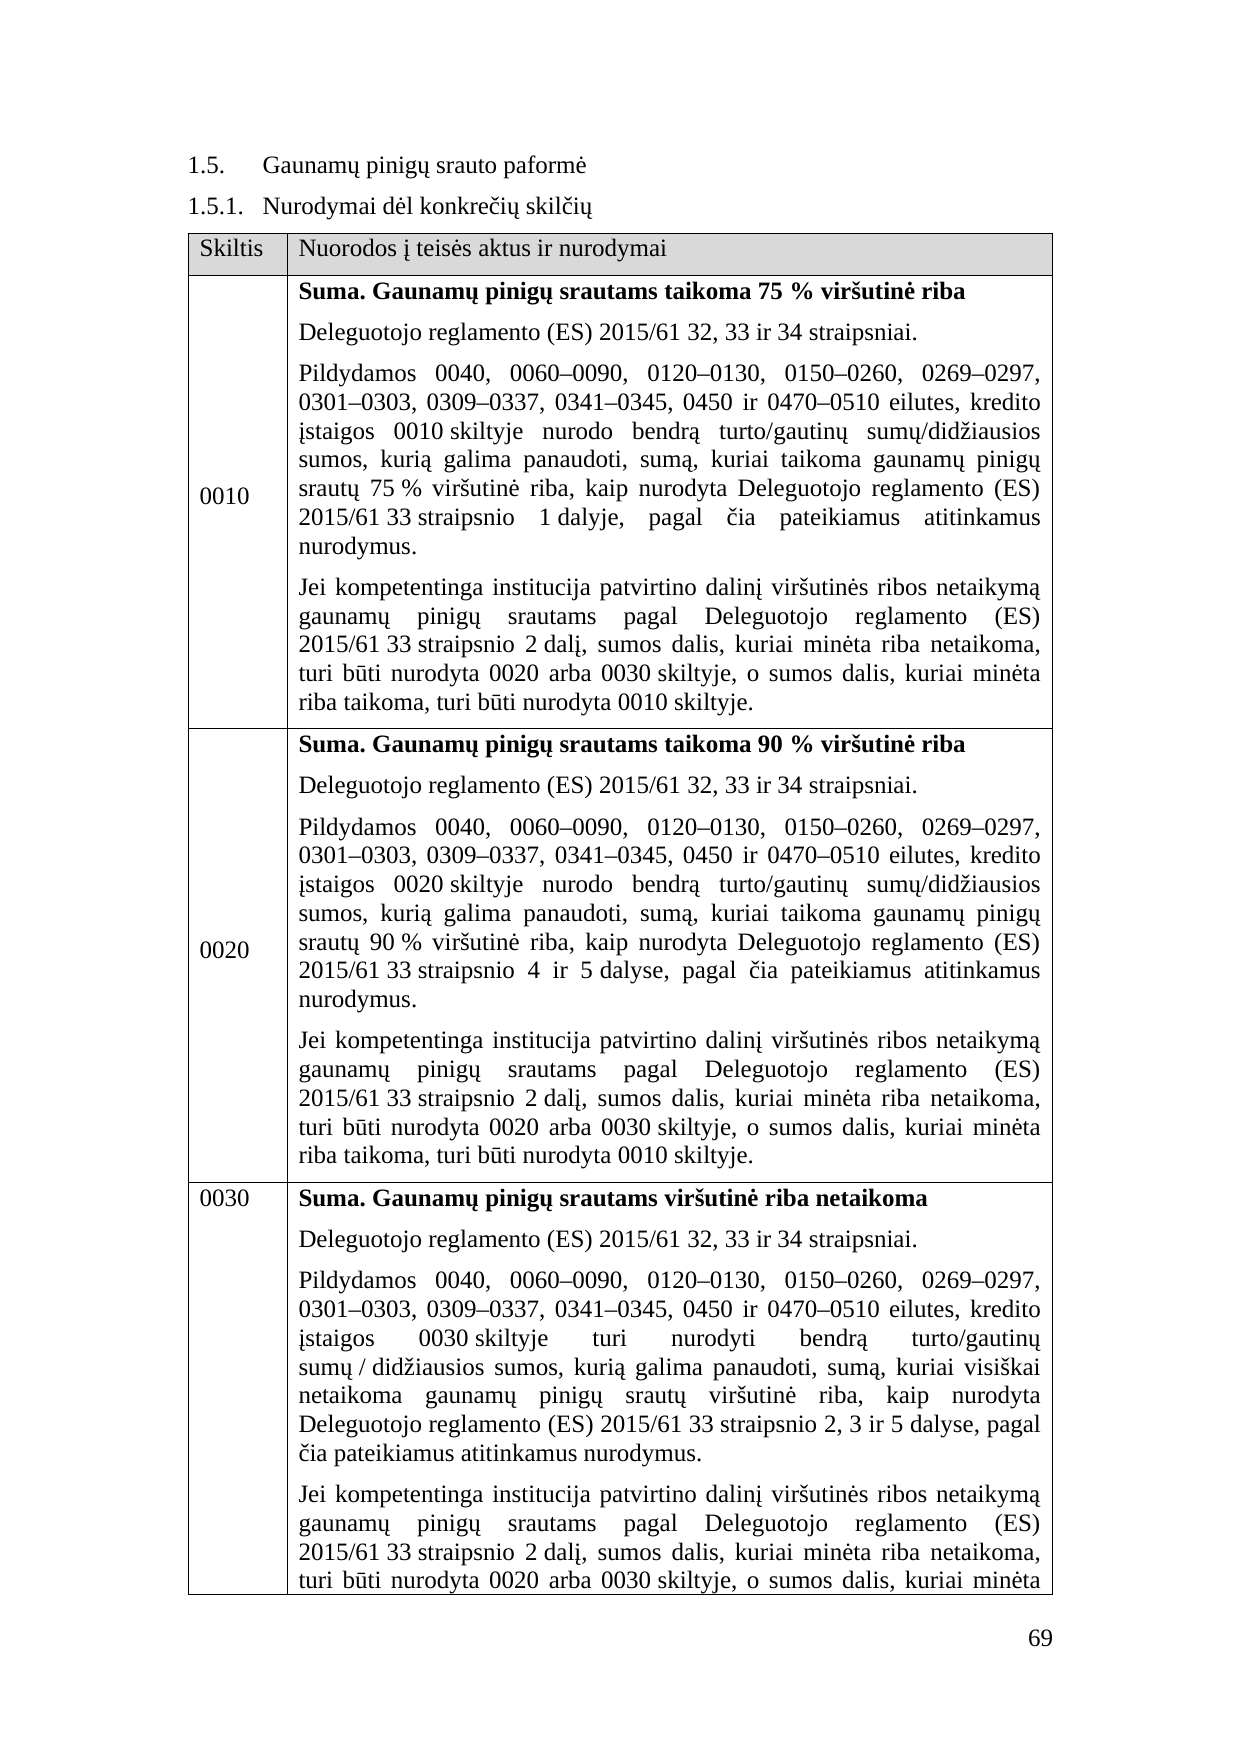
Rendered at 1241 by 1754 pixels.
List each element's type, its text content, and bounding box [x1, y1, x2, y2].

table_cell 0020 [189, 729, 287, 1182]
table_cell Suma. Gaunamų pinigų srautams taikoma 90 % viršutinė riba Deleguotojo reglamento (ES) 2015/61 32, 33 ir 34 straipsniai. Pildydamos 0040, 0060–0090, 0120–0130, 0150–0260, 0269–0297, 0301–0303, 0309–0337, 0341–0345, 0450 ir 0470–0510 eilutes, kredito įstaigos 0020 skiltyje nurodo bendrą turto/gautinų sumų/didžiausios sumos, kurią galima panaudoti, sumą, kuriai taikoma gaunamų pinigų srautų 90 % viršutinė riba, kaip nurodyta Deleguotojo reglamento (ES) 2015/61 33 straipsnio 4 ir 5 dalyse, pagal čia pateikiamus atitinkamus nurodymus. Jei kompetentinga institucija patvirtino dalinį viršutinės ribos netaikymą gaunamų pinigų srautams pagal Deleguotojo reglamento (ES) 2015/61 33 straipsnio 2 dalį, sumos dalis, kuriai minėta riba netaikoma, turi būti nurodyta 0020 arba 0030 skiltyje, o sumos dalis, kuriai minėta riba taikoma, turi būti nurodyta 0010 skiltyje. [288, 729, 1052, 1182]
table_cell Suma. Gaunamų pinigų srautams taikoma 75 % viršutinė riba Deleguotojo reglamento (ES) 2015/61 32, 33 ir 34 straipsniai. Pildydamos 0040, 0060–0090, 0120–0130, 0150–0260, 0269–0297, 0301–0303, 0309–0337, 0341–0345, 0450 ir 0470–0510 eilutes, kredito įstaigos 0010 skiltyje nurodo bendrą turto/gautinų sumų/didžiausios sumos, kurią galima panaudoti, sumą, kuriai taikoma gaunamų pinigų srautų 75 % viršutinė riba, kaip nurodyta Deleguotojo reglamento (ES) 2015/61 33 straipsnio 1 dalyje, pagal čia pateikiamus atitinkamus nurodymus. Jei kompetentinga institucija patvirtino dalinį viršutinės ribos netaikymą gaunamų pinigų srautams pagal Deleguotojo reglamento (ES) 2015/61 33 straipsnio 2 dalį, sumos dalis, kuriai minėta riba netaikoma, turi būti nurodyta 0020 arba 0030 skiltyje, o sumos dalis, kuriai minėta riba taikoma, turi būti nurodyta 0010 skiltyje. [288, 276, 1052, 728]
table_header Skiltis [189, 234, 287, 275]
text 1.5. Gaunamų pinigų srauto paformė [187, 150, 1053, 179]
text 1.5.1. Nurodymai dėl konkrečių skilčių [187, 191, 1053, 220]
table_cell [288, 1183, 1052, 1594]
table_header Nuorodos į teisės aktus ir nurodymai [288, 234, 1052, 275]
table_cell 0010 [189, 276, 287, 728]
table_cell 0030 [189, 1183, 287, 1594]
